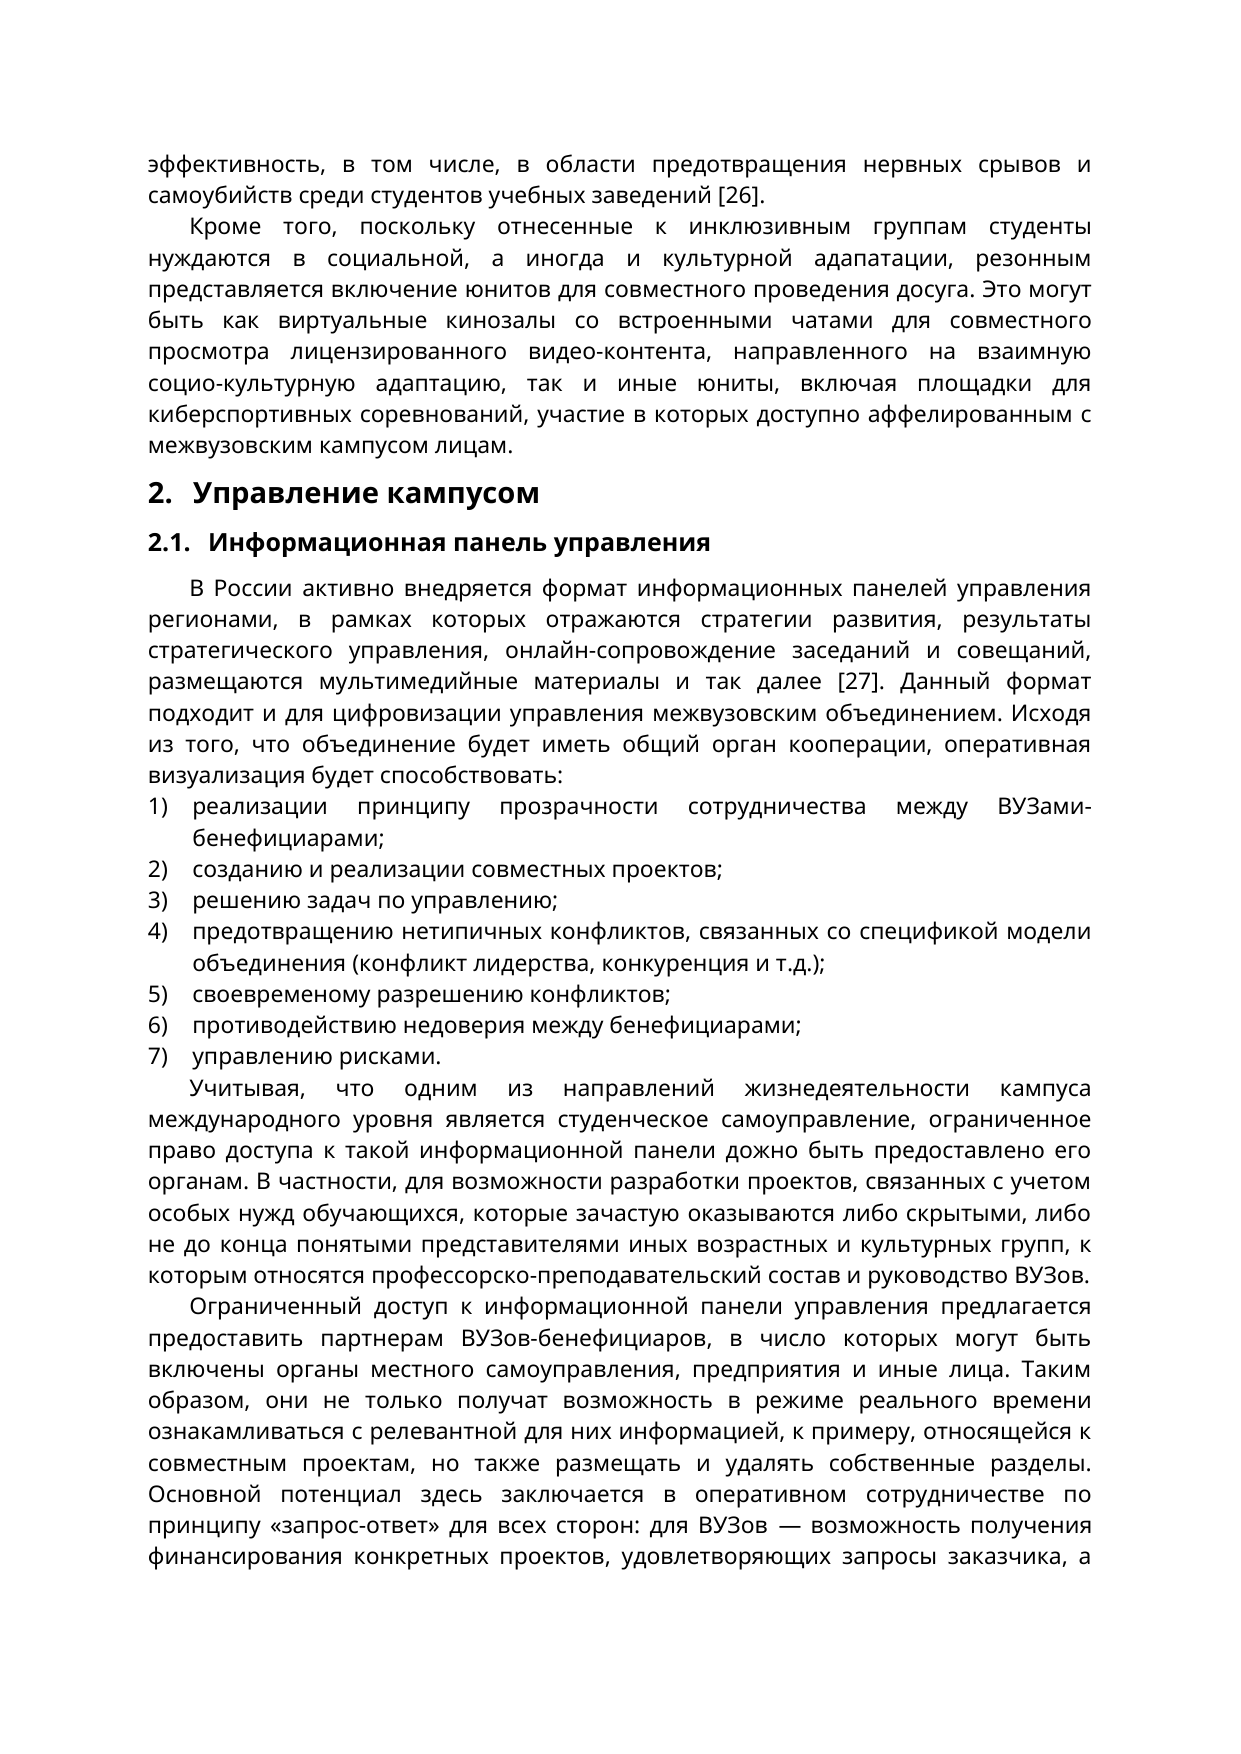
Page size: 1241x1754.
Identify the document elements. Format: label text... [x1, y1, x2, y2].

text В России активно внедряется формат информационных панелей управления регионами, в рамках которых отражаются стратегии развития, результаты стратегического управления, онлайн-сопровождение заседаний и совещаний, размещаются мультимедийные материалы и так далее [27]. Данный формат подходит и для цифровизации управления межвузовским объединением. Исходя из того, что объединение будет иметь общий орган кооперации, оперативная визуализация будет способствовать: [148, 571, 1092, 790]
subtitle Информационная панель управления [148, 525, 1092, 559]
list противодействию недоверия между бенефициарами; [148, 1009, 1092, 1040]
list предотвращению нетипичных конфликтов, связанных со спецификой модели объединения (конфликт лидерства, конкуренция и т.д.); [148, 915, 1092, 978]
text Кроме того, поскольку отнесенные к инклюзивным группам студенты нуждаются в социальной, а иногда и культурной адапатации, резонным представляется включение юнитов для совместного проведения досуга. Это могут быть как виртуальные кинозалы со встроенными чатами для совместного просмотра лицензированного видео-контента, направленного на взаимную социо-культурную адаптацию, так и иные юниты, включая площадки для киберспортивных соревнований, участие в которых доступно аффелированным с межвузовским кампусом лицам. [148, 210, 1092, 460]
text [148, 148, 1092, 210]
list созданию и реализации совместных проектов; [148, 853, 1092, 884]
list реализации принципу прозрачности сотрудничества между ВУЗами-бенефициарами; [148, 790, 1092, 853]
list своевременому разрешению конфликтов; [148, 978, 1092, 1009]
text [148, 1290, 1092, 1571]
list решению задач по управлению; [148, 884, 1092, 915]
list управлению рисками. [148, 1040, 1092, 1071]
text Учитывая, что одним из направлений жизнедеятельности кампуса международного уровня является студенческое самоуправление, ограниченное право доступа к такой информационной панели дожно быть предоставлено его органам. В частности, для возможности разработки проектов, связанных с учетом особых нужд обучающихся, которые зачастую оказываются либо скрытыми, либо не до конца понятыми представителями иных возрастных и культурных групп, к которым относятся профессорско-преподавательский состав и руководство ВУЗов. [148, 1071, 1092, 1290]
subtitle Управление кампусом [148, 473, 1092, 512]
